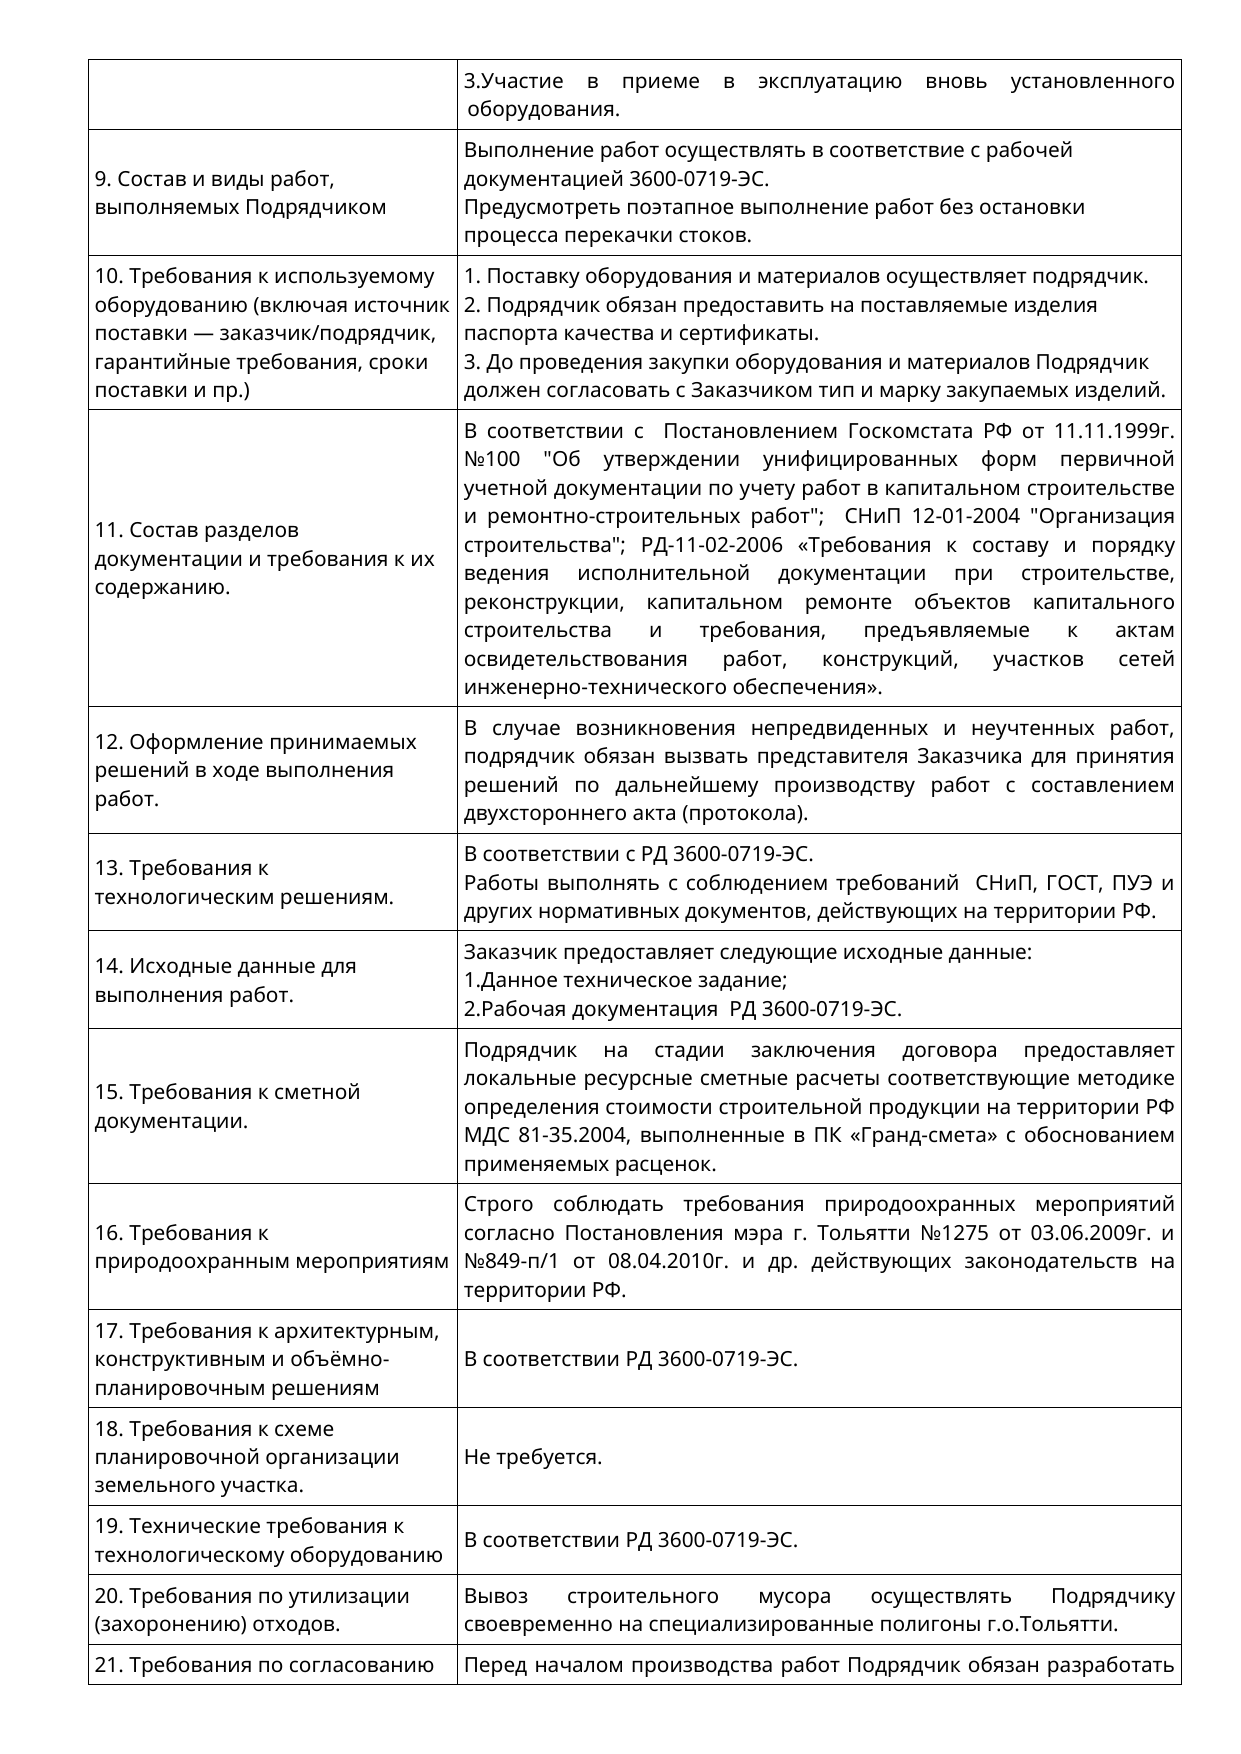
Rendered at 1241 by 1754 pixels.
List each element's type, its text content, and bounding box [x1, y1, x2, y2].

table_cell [89, 1645, 457, 1684]
table_cell 11. Состав разделов документации и требования к их содержанию. [89, 410, 457, 706]
table_cell 14. Исходные данные для выполнения работ. [89, 931, 457, 1028]
table_cell 17. Требования к архитектурным, конструктивным и объёмно- планировочным решениям [89, 1310, 457, 1407]
table_cell Вывоз строительного мусора осуществлять Подрядчику своевременно на специализированные полигоны г.о.Тольятти. [458, 1575, 1181, 1643]
table_cell Не требуется. [458, 1408, 1181, 1505]
table_cell 16. Требования к природоохранным мероприятиям [89, 1184, 457, 1309]
table_cell В соответствии РД 3600-0719-ЭС. [458, 1506, 1181, 1574]
table_cell В соответствии с Постановлением Госкомстата РФ от 11.11.1999г. №100 "Об утверждении унифицированных форм первичной учетной документации по учету работ в капитальном строительстве и ремонтно-строительных работ"; СНиП 12-01-2004 "Организация строительства"; РД-11-02-2006 «Требования к составу и порядку ведения исполнительной документации при строительстве, реконструкции, капитальном ремонте объектов капитального строительства и требования, предъявляемые к актам освидетельствования работ, конструкций, участков сетей инженерно-технического обеспечения». [458, 410, 1181, 706]
table_cell 9. Состав и виды работ, выполняемых Подрядчиком [89, 130, 457, 255]
table_cell 10. Требования к используемому оборудованию (включая источник поставки ― заказчик/подрядчик, гарантийные требования, сроки поставки и пр.) [89, 256, 457, 409]
table_cell 18. Требования к схеме планировочной организации земельного участка. [89, 1408, 457, 1505]
table_cell 19. Технические требования к технологическому оборудованию [89, 1506, 457, 1574]
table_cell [89, 60, 457, 128]
table_cell В соответствии РД 3600-0719-ЭС. [458, 1310, 1181, 1407]
table_cell 20. Требования по утилизации (захоронению) отходов. [89, 1575, 457, 1643]
table_cell В соответствии с РД 3600-0719-ЭС. Работы выполнять с соблюдением требований СНиП, ГОСТ, ПУЭ и других нормативных документов, действующих на территории РФ. [458, 834, 1181, 930]
table_cell 13. Требования к технологическим решениям. [89, 834, 457, 930]
table_cell Заказчик предоставляет следующие исходные данные: 1.Данное техническое задание; 2.Рабочая документация РД 3600-0719-ЭС. [458, 931, 1181, 1028]
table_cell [458, 60, 1181, 128]
table_cell 1. Поставку оборудования и материалов осуществляет подрядчик. 2. Подрядчик обязан предоставить на поставляемые изделия паспорта качества и сертификаты. 3. До проведения закупки оборудования и материалов Подрядчик должен согласовать с Заказчиком тип и марку закупаемых изделий. [458, 256, 1181, 409]
table_cell Выполнение работ осуществлять в соответствие с рабочей документацией 3600-0719-ЭС. Предусмотреть поэтапное выполнение работ без остановки процесса перекачки стоков. [458, 130, 1181, 255]
table_cell В случае возникновения непредвиденных и неучтенных работ, подрядчик обязан вызвать представителя Заказчика для принятия решений по дальнейшему производству работ с составлением двухстороннего акта (протокола). [458, 707, 1181, 832]
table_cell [458, 1645, 1181, 1684]
table_cell 12. Оформление принимаемых решений в ходе выполнения работ. [89, 707, 457, 832]
table_cell 15. Требования к сметной документации. [89, 1029, 457, 1183]
table_cell Подрядчик на стадии заключения договора предоставляет локальные ресурсные сметные расчеты соответствующие методике определения стоимости строительной продукции на территории РФ МДС 81-35.2004, выполненные в ПК «Гранд-смета» с обоснованием применяемых расценок. [458, 1029, 1181, 1183]
table_cell Строго соблюдать требования природоохранных мероприятий согласно Постановления мэра г. Тольятти №1275 от 03.06.2009г. и №849-п/1 от 08.04.2010г. и др. действующих законодательств на территории РФ. [458, 1184, 1181, 1309]
